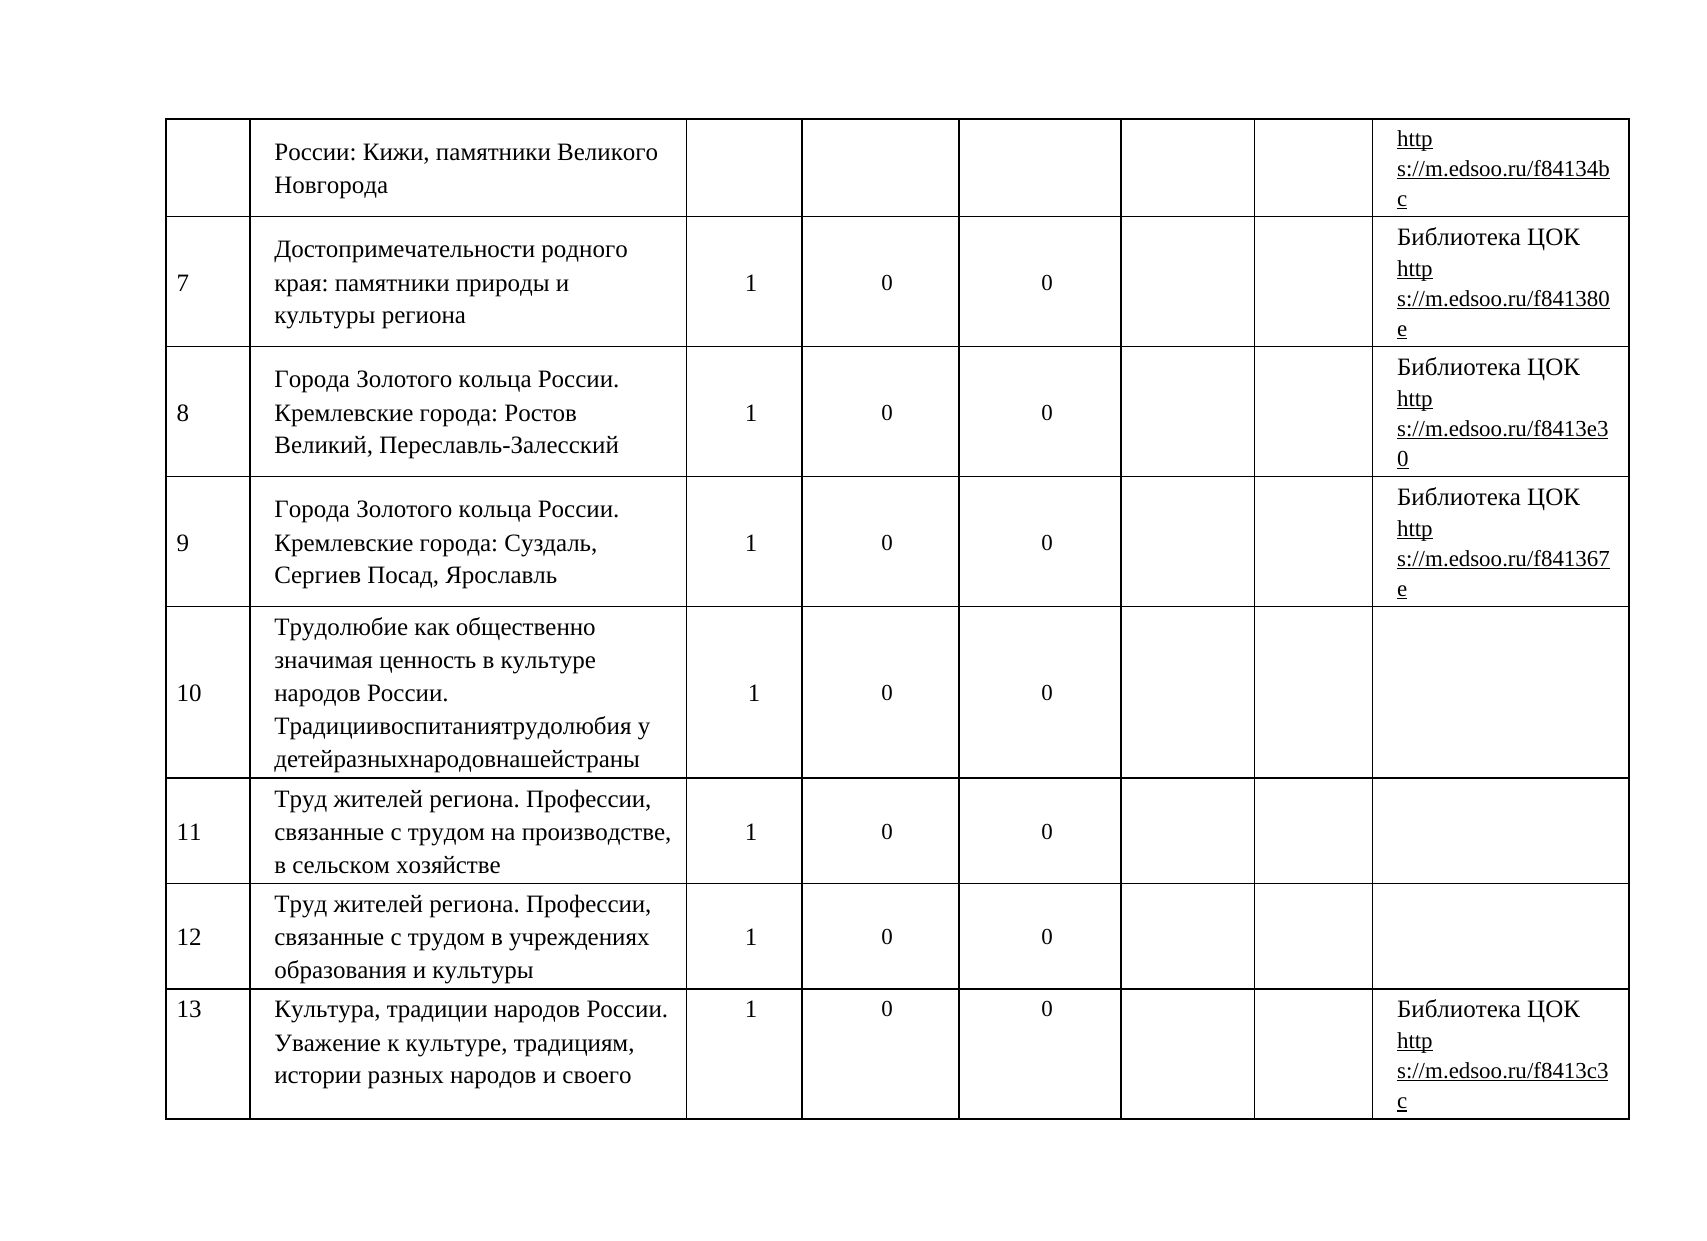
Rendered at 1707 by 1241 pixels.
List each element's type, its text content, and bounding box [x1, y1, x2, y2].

table_cell Библиотека ЦОК https://m.edsoo.ru/f841380e [1373, 217, 1628, 346]
table_cell [1255, 884, 1372, 988]
table_cell 1 [687, 347, 801, 476]
table_cell Города Золотого кольца России. Кремлевские города: Ростов Великий, Переславль-Залесский [251, 347, 686, 476]
table_cell 0 [960, 990, 1120, 1118]
table_cell 0 [960, 884, 1120, 988]
table_cell Библиотека ЦОК https://m.edsoo.ru/f841367e [1373, 477, 1628, 606]
table_cell 10 [167, 607, 249, 777]
table_cell [1122, 607, 1254, 777]
table_cell 0 [960, 779, 1120, 882]
table_cell 0 [960, 120, 1120, 216]
table_cell 0 [803, 477, 958, 606]
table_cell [1373, 120, 1628, 216]
table_cell [1122, 884, 1254, 988]
table_cell 1 [687, 990, 801, 1118]
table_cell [1373, 990, 1628, 1118]
table_cell 0 [803, 884, 958, 988]
table_cell [1122, 990, 1254, 1118]
table_cell [1373, 607, 1628, 777]
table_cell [251, 990, 686, 1118]
table_cell Достопримечательности родного края: памятники природы и культуры региона [251, 217, 686, 346]
table_cell [1255, 477, 1372, 606]
table_cell 1 [687, 607, 801, 777]
table_cell 0 [803, 347, 958, 476]
table_cell 0 [803, 990, 958, 1118]
table_cell [1122, 779, 1254, 882]
table_cell 0 [960, 607, 1120, 777]
table_cell 7 [167, 217, 249, 346]
table_cell Труд жителей региона. Профессии, связанные с трудом на производстве, в сельском хозяйстве [251, 779, 686, 882]
table_cell Труд жителей региона. Профессии, связанные с трудом в учреждениях образования и культуры [251, 884, 686, 988]
table_cell 1 [687, 120, 801, 216]
table_cell [1122, 477, 1254, 606]
table_cell [1255, 217, 1372, 346]
table_cell [1255, 607, 1372, 777]
table_cell 8 [167, 347, 249, 476]
table_cell [1122, 120, 1254, 216]
table_cell [1373, 884, 1628, 988]
table_cell 0 [960, 347, 1120, 476]
table_cell Библиотека ЦОК https://m.edsoo.ru/f8413e30 [1373, 347, 1628, 476]
table_cell Города Золотого кольца России. Кремлевские города: Суздаль, Сергиев Посад, Ярославль [251, 477, 686, 606]
table_cell [1122, 347, 1254, 476]
table_cell 6 [167, 120, 249, 216]
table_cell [251, 120, 686, 216]
table_cell 1 [687, 779, 801, 882]
table_cell 1 [687, 884, 801, 988]
table_cell 0 [960, 217, 1120, 346]
table_cell [1122, 217, 1254, 346]
table_cell 0 [803, 120, 958, 216]
table_cell [1255, 779, 1372, 882]
table_cell [1255, 990, 1372, 1118]
table_cell 13 [167, 990, 249, 1118]
table_cell Трудолюбие как общественно значимая ценность в культуре народов России. Традициивоспитаниятрудолюбия у детейразныхнародовнашейстраны [251, 607, 686, 777]
table_cell 11 [167, 779, 249, 882]
table_cell 1 [687, 477, 801, 606]
table_cell 0 [960, 477, 1120, 606]
table_cell 9 [167, 477, 249, 606]
table_cell 1 [687, 217, 801, 346]
table_cell [1373, 779, 1628, 882]
table_cell 0 [803, 779, 958, 882]
table_cell [1255, 120, 1372, 216]
table_cell 12 [167, 884, 249, 988]
table_cell [1255, 347, 1372, 476]
table_cell 0 [803, 217, 958, 346]
table_cell 0 [803, 607, 958, 777]
